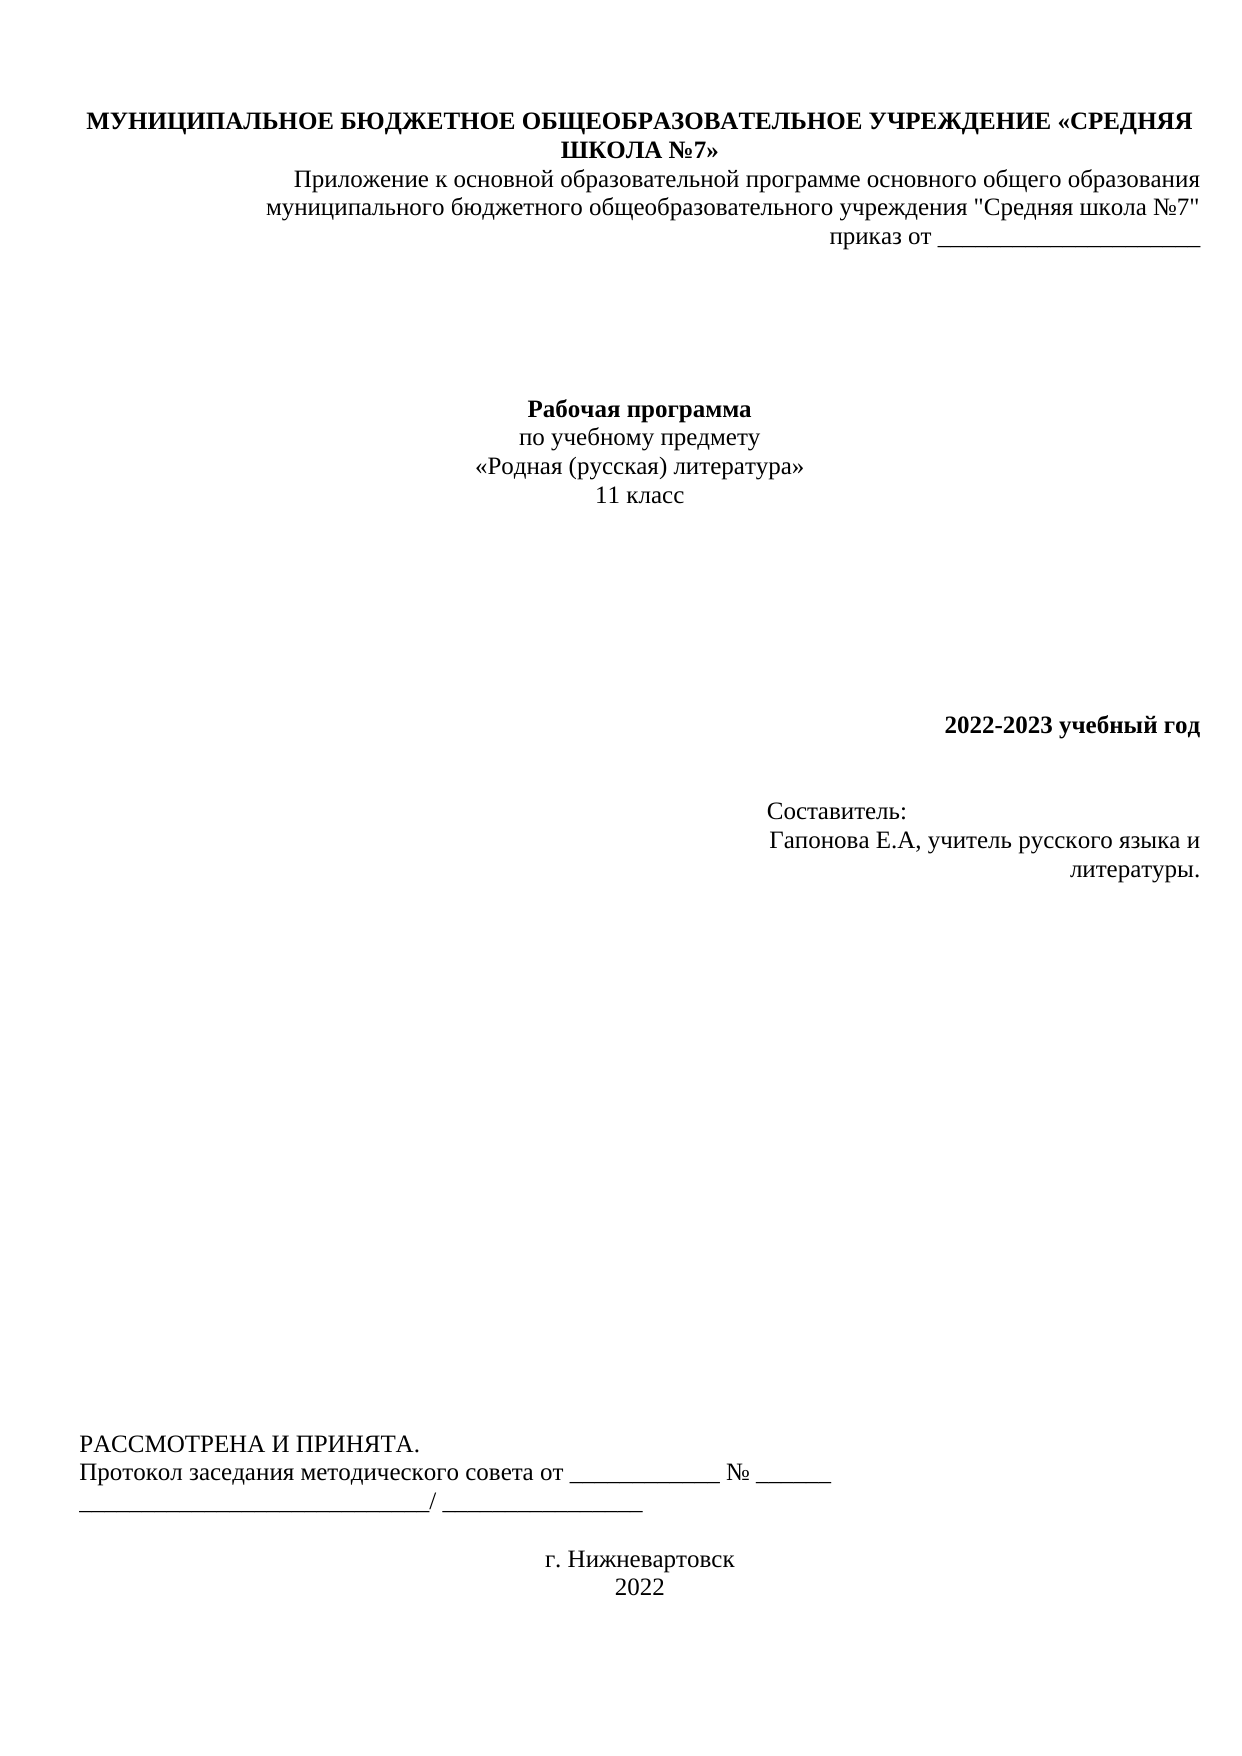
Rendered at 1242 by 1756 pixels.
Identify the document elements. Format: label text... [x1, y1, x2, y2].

text Составитель: [79, 796, 1200, 825]
text ____________________________/ ________________ [79, 1486, 1200, 1515]
text 2022-2023 учебный год [79, 710, 1200, 739]
text 11 класс [79, 480, 1200, 509]
text РАССМОТРЕНА И ПРИНЯТА. [79, 1429, 1200, 1457]
text Приложение к основной образовательной программе основного общего образования [79, 164, 1200, 192]
text по учебному предмету [79, 422, 1200, 451]
text 2022 [79, 1572, 1200, 1601]
text муниципального бюджетного общеобразовательного учреждения "Средняя школа №7" [79, 192, 1200, 221]
text МУНИЦИПАЛЬНОЕ БЮДЖЕТНОЕ ОБЩЕОБРАЗОВАТЕЛЬНОЕ УЧРЕЖДЕНИЕ «СРЕДНЯЯ ШКОЛА №7» [79, 106, 1200, 164]
text г. Нижневартовск [79, 1544, 1200, 1572]
text «Родная (русская) литература» [79, 451, 1200, 480]
text Гапонова Е.А, учитель русского языка и литературы. [79, 825, 1200, 882]
text Рабочая программа [79, 394, 1200, 422]
text Протокол заседания методического совета от ____________ № ______ [79, 1457, 1200, 1486]
text приказ от _____________________ [79, 221, 1200, 250]
